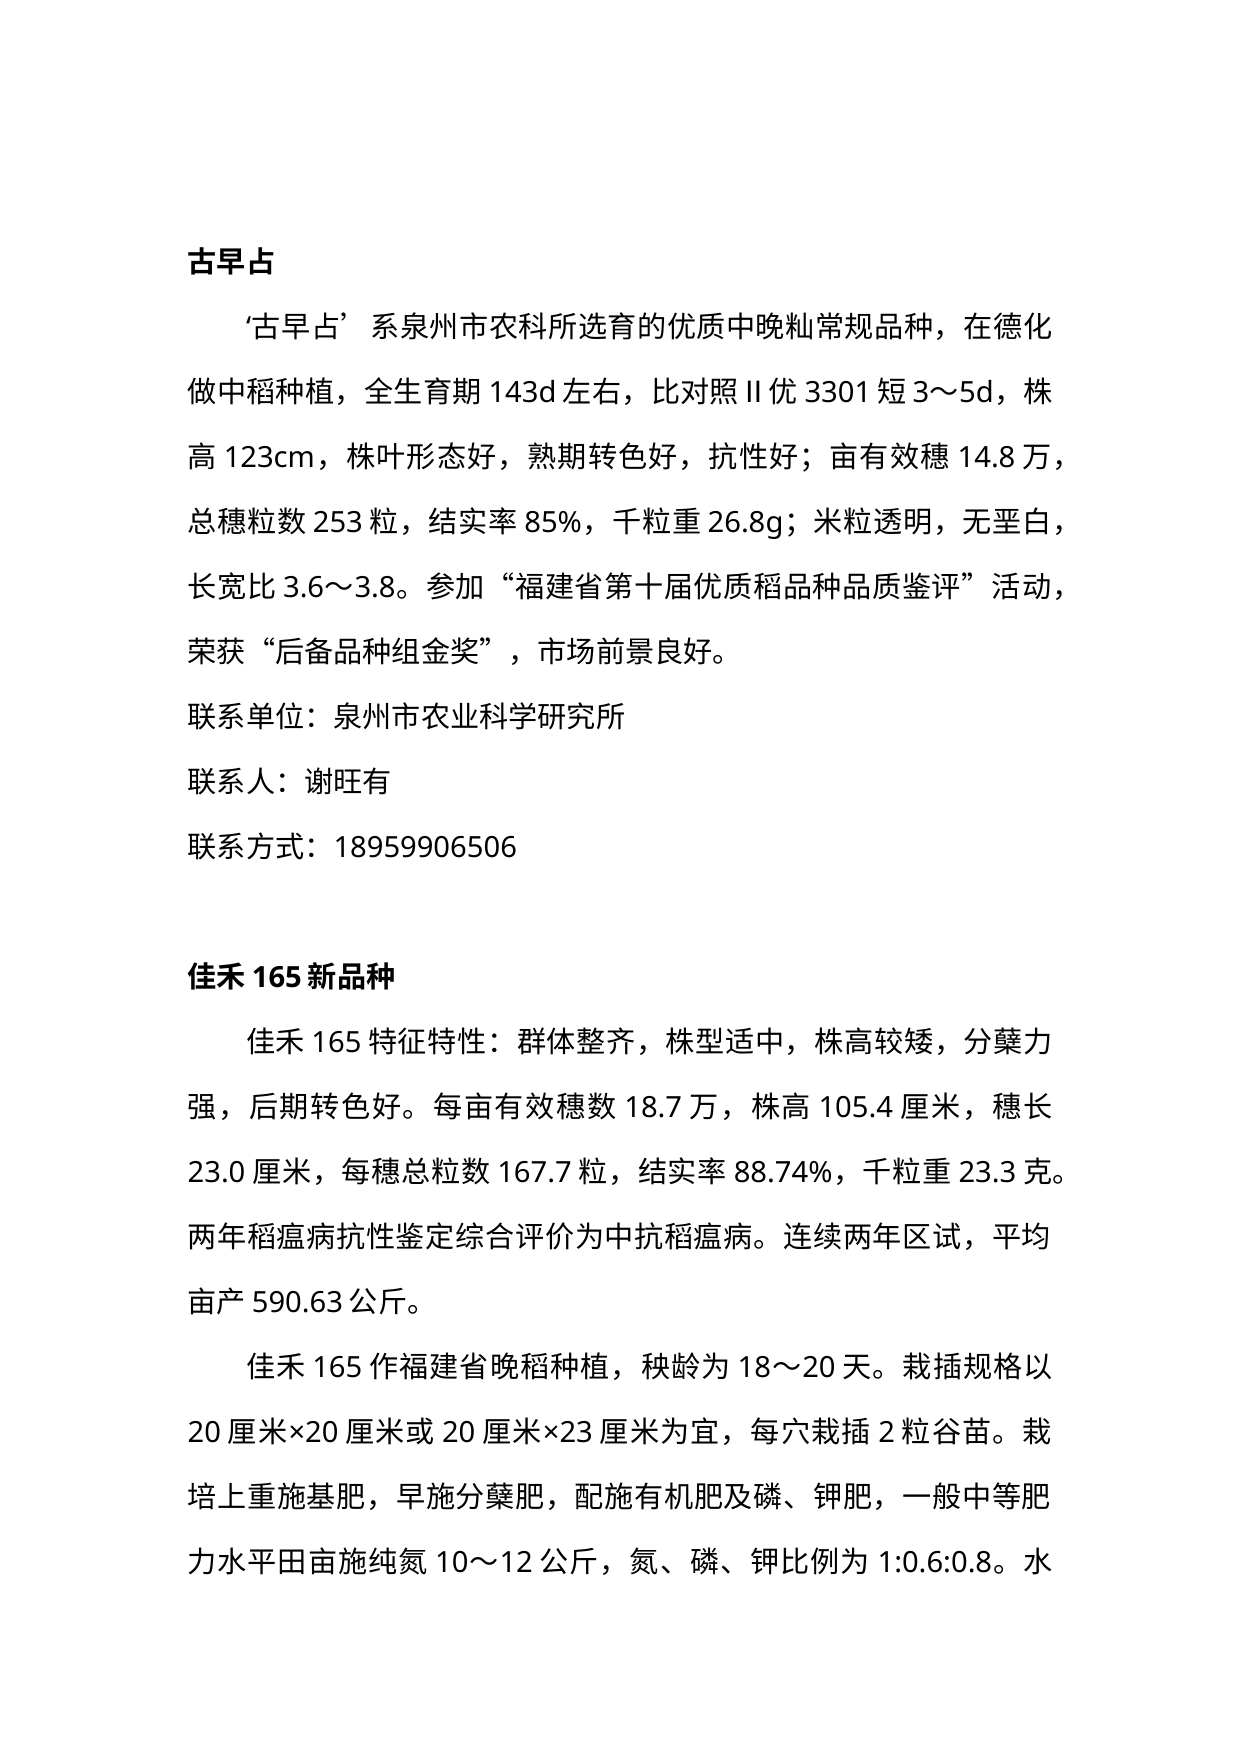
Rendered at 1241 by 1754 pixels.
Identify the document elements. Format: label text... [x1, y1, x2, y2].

text 佳禾165特征特性：群体整齐，株型适中，株高较矮，分蘖力强，后期转色好。每亩有效穗数18.7万，株高105.4厘米，穗长23.0厘米，每穗总粒数167.7粒，结实率88.74%，千粒重23.3克。两年稻瘟病抗性鉴定综合评价为中抗稻瘟病。连续两年区试，平均亩产590.63公斤。 [187, 1007, 1053, 1332]
text 古早占 [187, 227, 1053, 292]
text 联系人：谢旺有 [187, 747, 1053, 812]
text 联系单位：泉州市农业科学研究所 [187, 682, 1053, 747]
text 联系方式：18959906506 [187, 812, 1053, 877]
text ‘古早占’系泉州市农科所选育的优质中晚籼常规品种，在德化做中稻种植，全生育期143d左右，比对照Ⅱ优3301短3～5d，株高123cm，株叶形态好，熟期转色好，抗性好；亩有效穗14.8万，总穗粒数253粒，结实率85%，千粒重26.8g；米粒透明，无垩白，长宽比3.6～3.8。参加“福建省第十届优质稻品种品质鉴评”活动，荣获“后备品种组金奖”，市场前景良好。 [187, 292, 1053, 682]
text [187, 1332, 1053, 1592]
text 佳禾165新品种 [187, 942, 1053, 1007]
